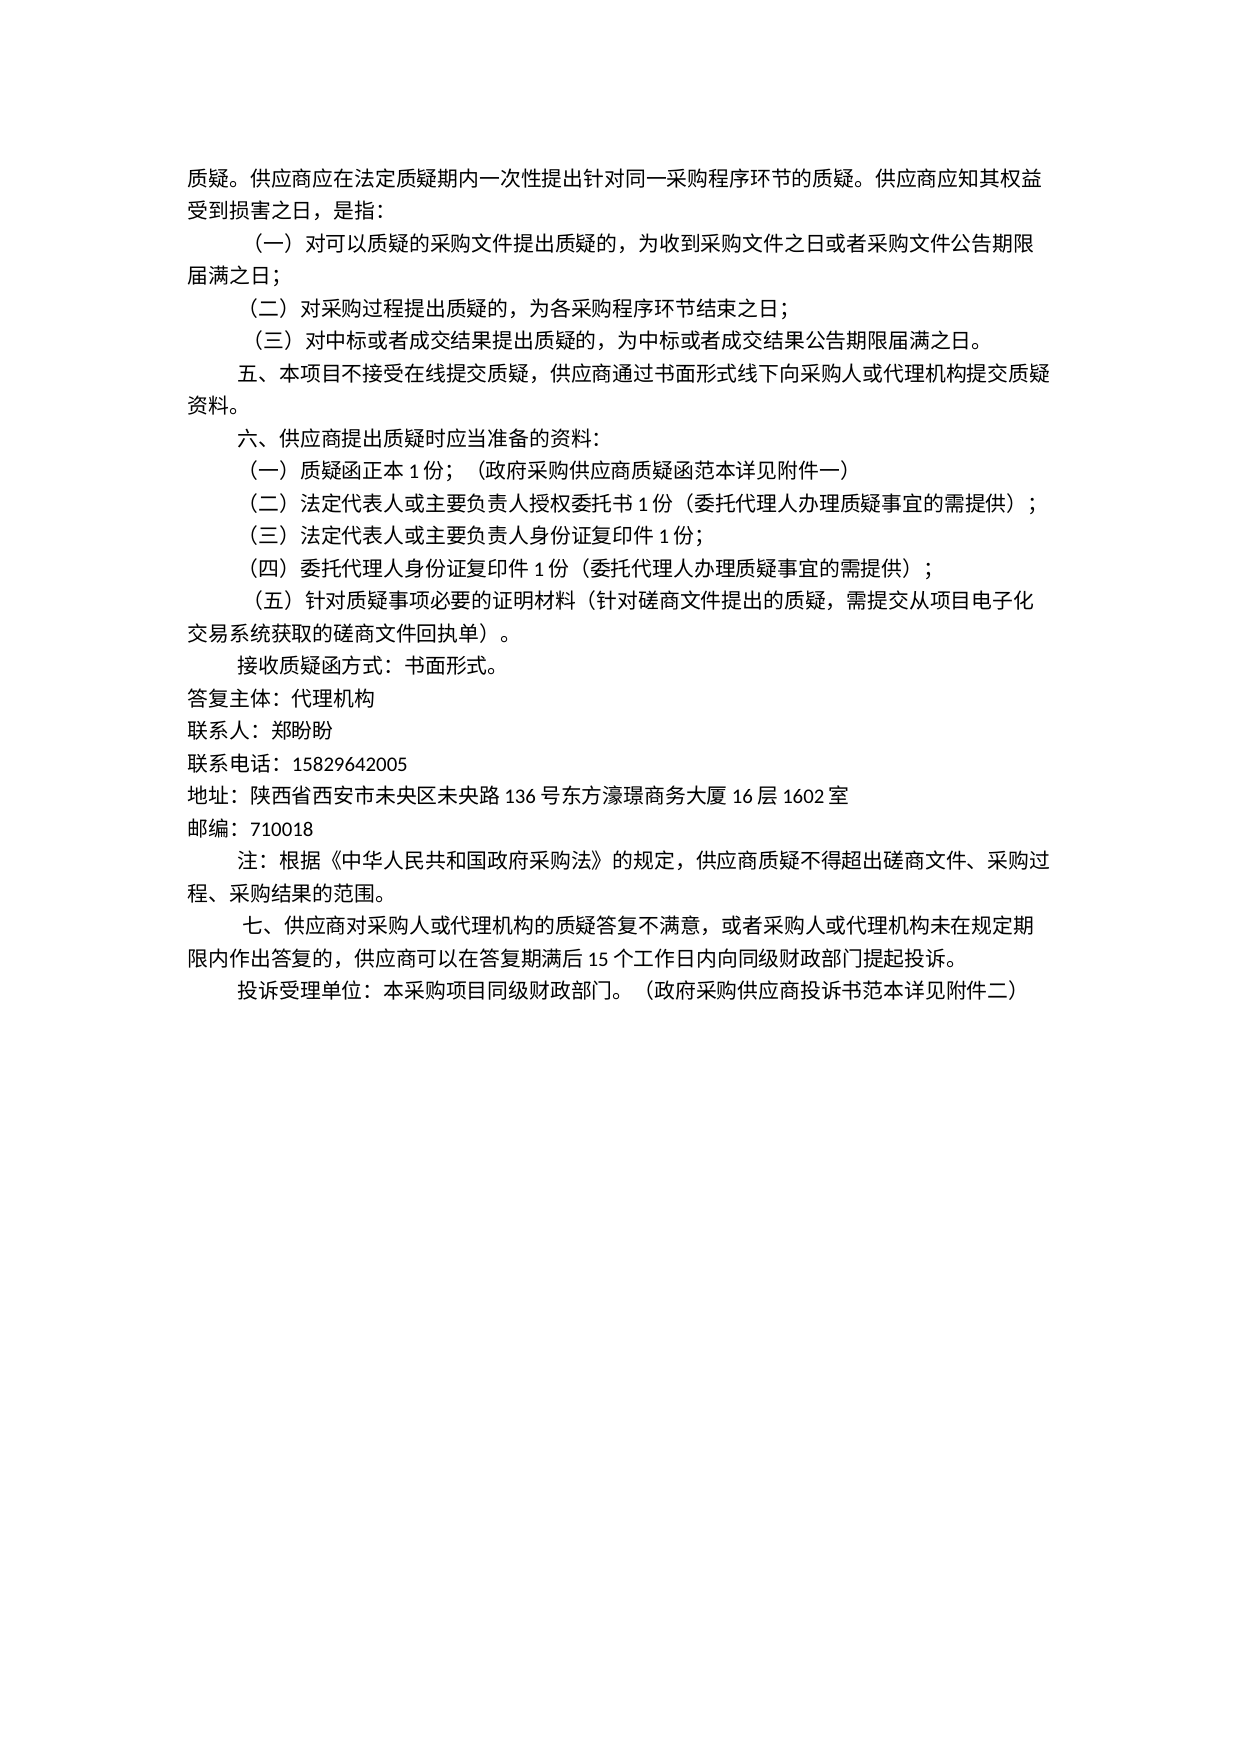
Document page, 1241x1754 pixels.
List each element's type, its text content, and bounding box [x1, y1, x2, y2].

text 注：根据《中华人民共和国政府采购法》的规定，供应商质疑不得超出磋商文件、采购过程、采购结果的范围。 [187, 844, 1053, 909]
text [187, 162, 1053, 227]
text （二）法定代表人或主要负责人授权委托书1份（委托代理人办理质疑事宜的需提供）； [187, 487, 1053, 519]
text 接收质疑函方式：书面形式。 [187, 649, 1053, 682]
text 七、供应商对采购人或代理机构的质疑答复不满意，或者采购人或代理机构未在规定期限内作出答复的，供应商可以在答复期满后15个工作日内向同级财政部门提起投诉。 [187, 909, 1053, 974]
text （一）对可以质疑的采购文件提出质疑的，为收到采购文件之日或者采购文件公告期限届满之日； [187, 227, 1053, 292]
text （四）委托代理人身份证复印件1份（委托代理人办理质疑事宜的需提供）； [187, 552, 1053, 584]
text （二）对采购过程提出质疑的，为各采购程序环节结束之日； [187, 292, 1053, 324]
text （一）质疑函正本1份；（政府采购供应商质疑函范本详见附件一） [187, 454, 1053, 487]
text 联系电话：15829642005 [187, 747, 1053, 779]
text 地址：陕西省西安市未央区未央路136号东方濠璟商务大厦16层1602室 [187, 779, 1053, 812]
text （五）针对质疑事项必要的证明材料（针对磋商文件提出的质疑，需提交从项目电子化交易系统获取的磋商文件回执单）。 [187, 584, 1053, 649]
text 联系人：郑盼盼 [187, 714, 1053, 747]
text 邮编：710018 [187, 812, 1053, 844]
text 六、供应商提出质疑时应当准备的资料： [187, 422, 1053, 454]
text 答复主体：代理机构 [187, 682, 1053, 714]
text 五、本项目不接受在线提交质疑，供应商通过书面形式线下向采购人或代理机构提交质疑资料。 [187, 357, 1053, 422]
text （三）对中标或者成交结果提出质疑的，为中标或者成交结果公告期限届满之日。 [187, 324, 1053, 357]
text 投诉受理单位：本采购项目同级财政部门。（政府采购供应商投诉书范本详见附件二） [187, 974, 1053, 1007]
text （三）法定代表人或主要负责人身份证复印件1份； [187, 519, 1053, 552]
